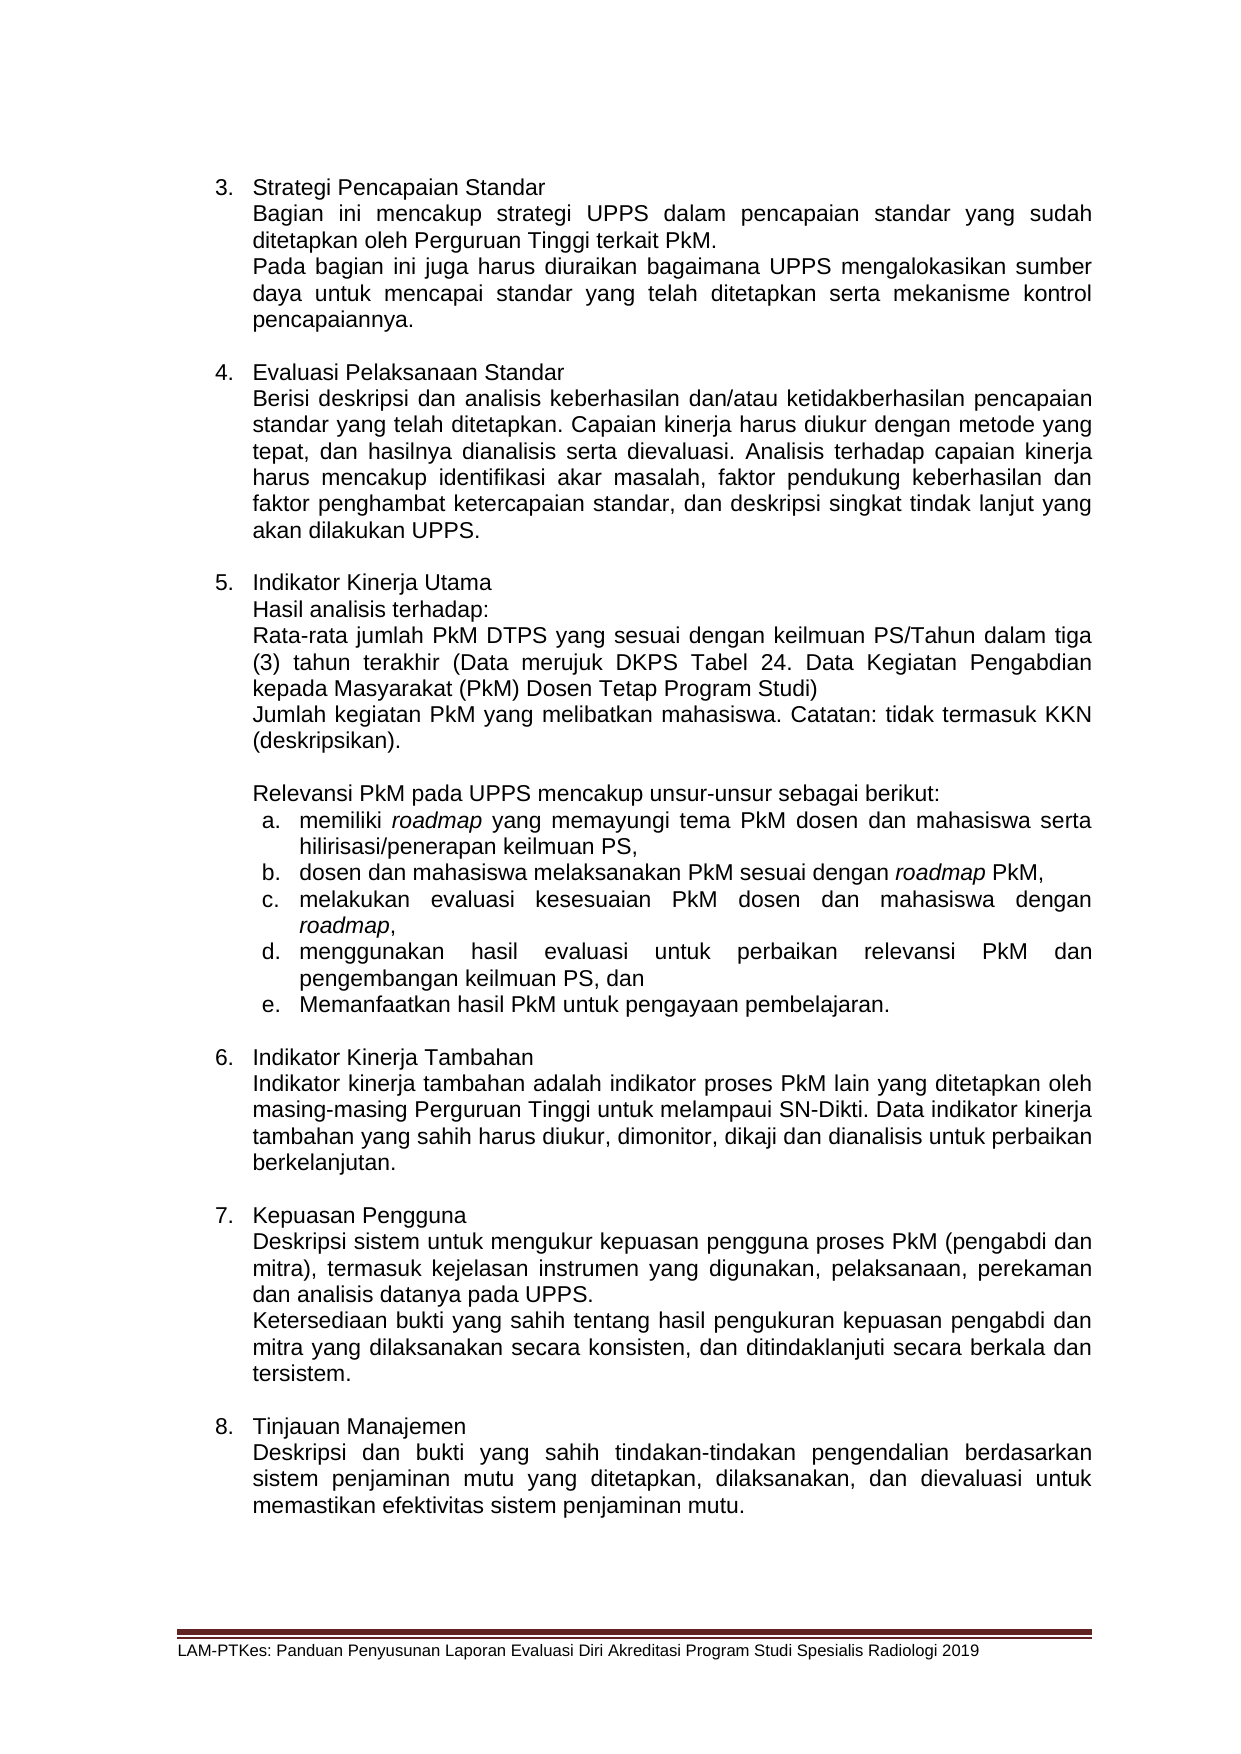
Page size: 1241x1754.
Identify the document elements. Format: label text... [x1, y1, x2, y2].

text Pada bagian ini juga harus diuraikan bagaimana UPPS mengalokasikan sumber daya untuk mencapai standar yang telah ditetapkan serta mekanisme kontrol pencapaiannya. [252, 253, 1092, 332]
text Deskripsi sistem untuk mengukur kepuasan pengguna proses PkM (pengabdi dan mitra), termasuk kejelasan instrumen yang digunakan, pelaksanaan, perekaman dan analisis datanya pada UPPS. [252, 1228, 1092, 1307]
list Strategi Pencapaian Standar [215, 174, 1092, 200]
text Indikator kinerja tambahan adalah indikator proses PkM lain yang ditetapkan oleh masing-masing Perguruan Tinggi untuk melampaui SN-Dikti. Data indikator kinerja tambahan yang sahih harus diukur, dimonitor, dikaji dan dianalisis untuk perbaikan berkelanjutan. [252, 1070, 1092, 1176]
list Kepuasan Pengguna [215, 1202, 1092, 1228]
list Indikator Kinerja Tambahan [215, 1044, 1092, 1070]
list Indikator Kinerja Utama [215, 569, 1092, 596]
text Berisi deskripsi dan analisis keberhasilan dan/atau ketidakberhasilan pencapaian standar yang telah ditetapkan. Capaian kinerja harus diukur dengan metode yang tepat, dan hasilnya dianalisis serta dievaluasi. Analisis terhadap capaian kinerja harus mencakup identifikasi akar masalah, faktor pendukung keberhasilan dan faktor penghambat ketercapaian standar, dan deskripsi singkat tindak lanjut yang akan dilakukan UPPS. [252, 385, 1092, 543]
text Bagian ini mencakup strategi UPPS dalam pencapaian standar yang sudah ditetapkan oleh Perguruan Tinggi terkait PkM. [252, 200, 1092, 253]
list Tinjauan Manajemen [215, 1413, 1092, 1439]
text Relevansi PkM pada UPPS mencakup unsur-unsur sebagai berikut: [252, 780, 1092, 807]
list memiliki roadmap yang memayungi tema PkM dosen dan mahasiswa serta hilirisasi/penerapan keilmuan PS, [262, 807, 1092, 859]
list dosen dan mahasiswa melaksanakan PkM sesuai dengan roadmap PkM, [262, 859, 1092, 886]
text Deskripsi dan bukti yang sahih tindakan-tindakan pengendalian berdasarkan sistem penjaminan mutu yang ditetapkan, dilaksanakan, dan dievaluasi untuk memastikan efektivitas sistem penjaminan mutu. [252, 1439, 1092, 1518]
list Memanfaatkan hasil PkM untuk pengayaan pembelajaran. [262, 991, 1092, 1017]
list Evaluasi Pelaksanaan Standar [215, 358, 1092, 385]
list melakukan evaluasi kesesuaian PkM dosen dan mahasiswa dengan roadmap, [262, 886, 1092, 938]
text Hasil analisis terhadap: [252, 596, 1092, 622]
text Ketersediaan bukti yang sahih tentang hasil pengukuran kepuasan pengabdi dan mitra yang dilaksanakan secara konsisten, dan ditindaklanjuti secara berkala dan tersistem. [252, 1307, 1092, 1386]
text Jumlah kegiatan PkM yang melibatkan mahasiswa. Catatan: tidak termasuk KKN (deskripsikan). [252, 701, 1092, 754]
list menggunakan hasil evaluasi untuk perbaikan relevansi PkM dan pengembangan keilmuan PS, dan [262, 938, 1092, 991]
text Rata-rata jumlah PkM DTPS yang sesuai dengan keilmuan PS/Tahun dalam tiga (3) tahun terakhir (Data merujuk DKPS Tabel 24. Data Kegiatan Pengabdian kepada Masyarakat (PkM) Dosen Tetap Program Studi) [252, 622, 1092, 701]
